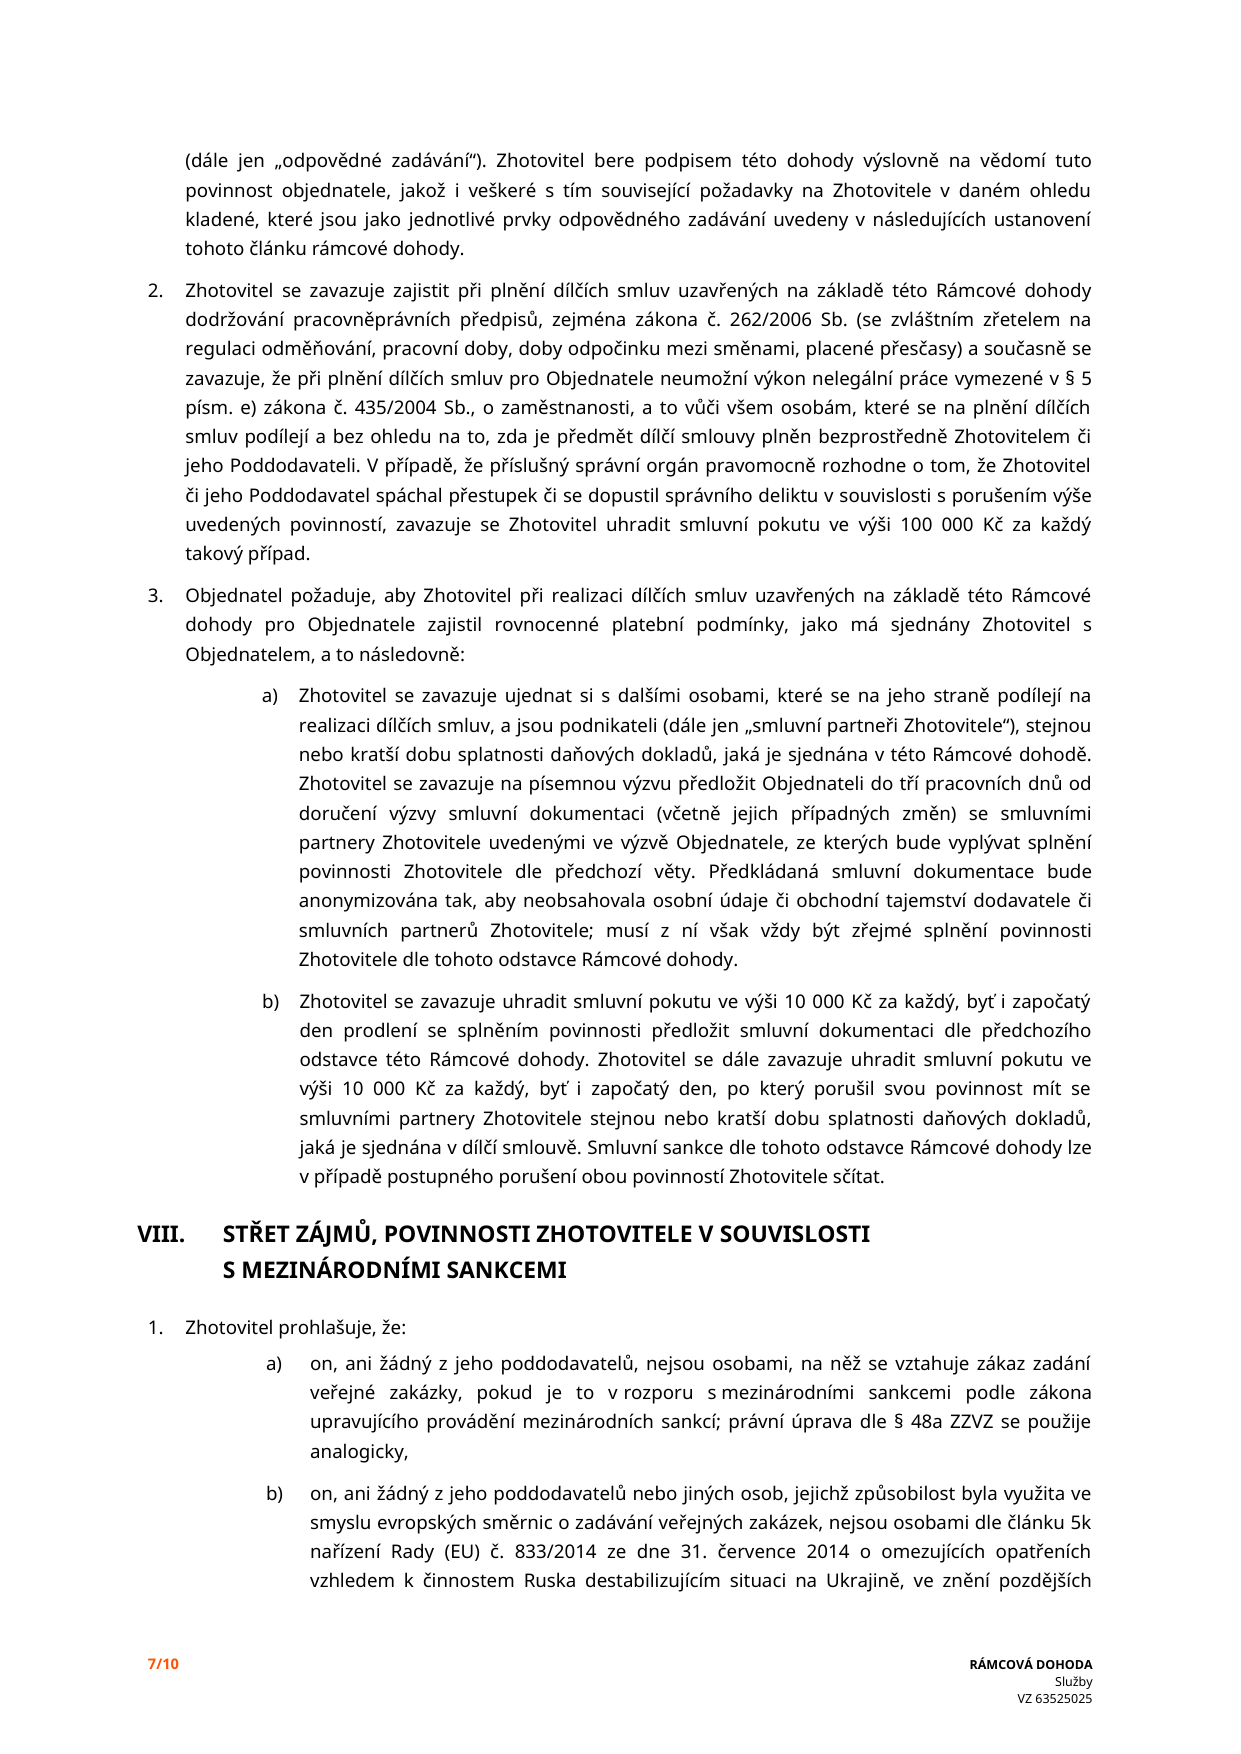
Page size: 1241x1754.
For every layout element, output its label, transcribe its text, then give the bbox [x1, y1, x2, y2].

list Zhotovitel se zavazuje uhradit smluvní pokutu ve výši 10 000 Kč za každý, byť i započatý den prodlení se splněním povinnosti předložit smluvní dokumentaci dle předchozího odstavce této Rámcové dohody. Zhotovitel se dále zavazuje uhradit smluvní pokutu ve výši 10 000 Kč za každý, byť i započatý den, po který porušil svou povinnost mít se smluvními partnery Zhotovitele stejnou nebo kratší dobu splatnosti daňových dokladů, jaká je sjednána v dílčí smlouvě. Smluvní sankce dle tohoto odstavce Rámcové dohody lze v případě postupného porušení obou povinností Zhotovitele sčítat. [262, 988, 1093, 1189]
list Zhotovitel prohlašuje, že: [148, 1315, 1093, 1340]
text on, ani žádný z jeho poddodavatelů, nejsou osobami, na něž se vztahuje zákaz zadání veřejné zakázky, pokud je to v rozporu s mezinárodními sankcemi podle zákona upravujícího provádění mezinárodních sankcí; právní úprava dle § 48a ZZVZ se použije analogicky, [266, 1350, 1093, 1463]
list STŘET ZÁJMŮ, POVINNOSTI ZHOTOVITELE V SOUVISLOSTI S MEZINÁRODNÍMI SANKCEMI [185, 1218, 1093, 1285]
list Zhotovitel se zavazuje zajistit při plnění dílčích smluv uzavřených na základě této Rámcové dohody dodržování pracovněprávních předpisů, zejména zákona č. 262/2006 Sb. (se zvláštním zřetelem na regulaci odměňování, pracovní doby, doby odpočinku mezi směnami, placené přesčasy) a současně se zavazuje, že při plnění dílčích smluv pro Objednatele neumožní výkon nelegální práce vymezené v § 5 písm. e) zákona č. 435/2004 Sb., o zaměstnanosti, a to vůči všem osobám, které se na plnění dílčích smluv podílejí a bez ohledu na to, zda je předmět dílčí smlouvy plněn bezprostředně Zhotovitelem či jeho Poddodavateli. V případě, že příslušný správní orgán pravomocně rozhodne o tom, že Zhotovitel či jeho Poddodavatel spáchal přestupek či se dopustil správního deliktu v souvislosti s porušením výše uvedených povinností, zavazuje se Zhotovitel uhradit smluvní pokutu ve výši 100 000 Kč za každý takový případ. [148, 277, 1093, 566]
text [266, 1480, 1093, 1593]
list Objednatel požaduje, aby Zhotovitel při realizaci dílčích smluv uzavřených na základě této Rámcové dohody pro Objednatele zajistil rovnocenné platební podmínky, jako má sjednány Zhotovitel s Objednatelem, a to následovně: [148, 582, 1093, 666]
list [148, 148, 1093, 261]
list Zhotovitel se zavazuje ujednat si s dalšími osobami, které se na jeho straně podílejí na realizaci dílčích smluv, a jsou podnikateli (dále jen „smluvní partneři Zhotovitele“), stejnou nebo kratší dobu splatnosti daňových dokladů, jaká je sjednána v této Rámcové dohodě. Zhotovitel se zavazuje na písemnou výzvu předložit Objednateli do tří pracovních dnů od doručení výzvy smluvní dokumentaci (včetně jejich případných změn) se smluvními partnery Zhotovitele uvedenými ve výzvě Objednatele, ze kterých bude vyplývat splnění povinnosti Zhotovitele dle předchozí věty. Předkládaná smluvní dokumentace bude anonymizována tak, aby neobsahovala osobní údaje či obchodní tajemství dodavatele či smluvních partnerů Zhotovitele; musí z ní však vždy být zřejmé splnění povinnosti Zhotovitele dle tohoto odstavce Rámcové dohody. [262, 683, 1093, 972]
